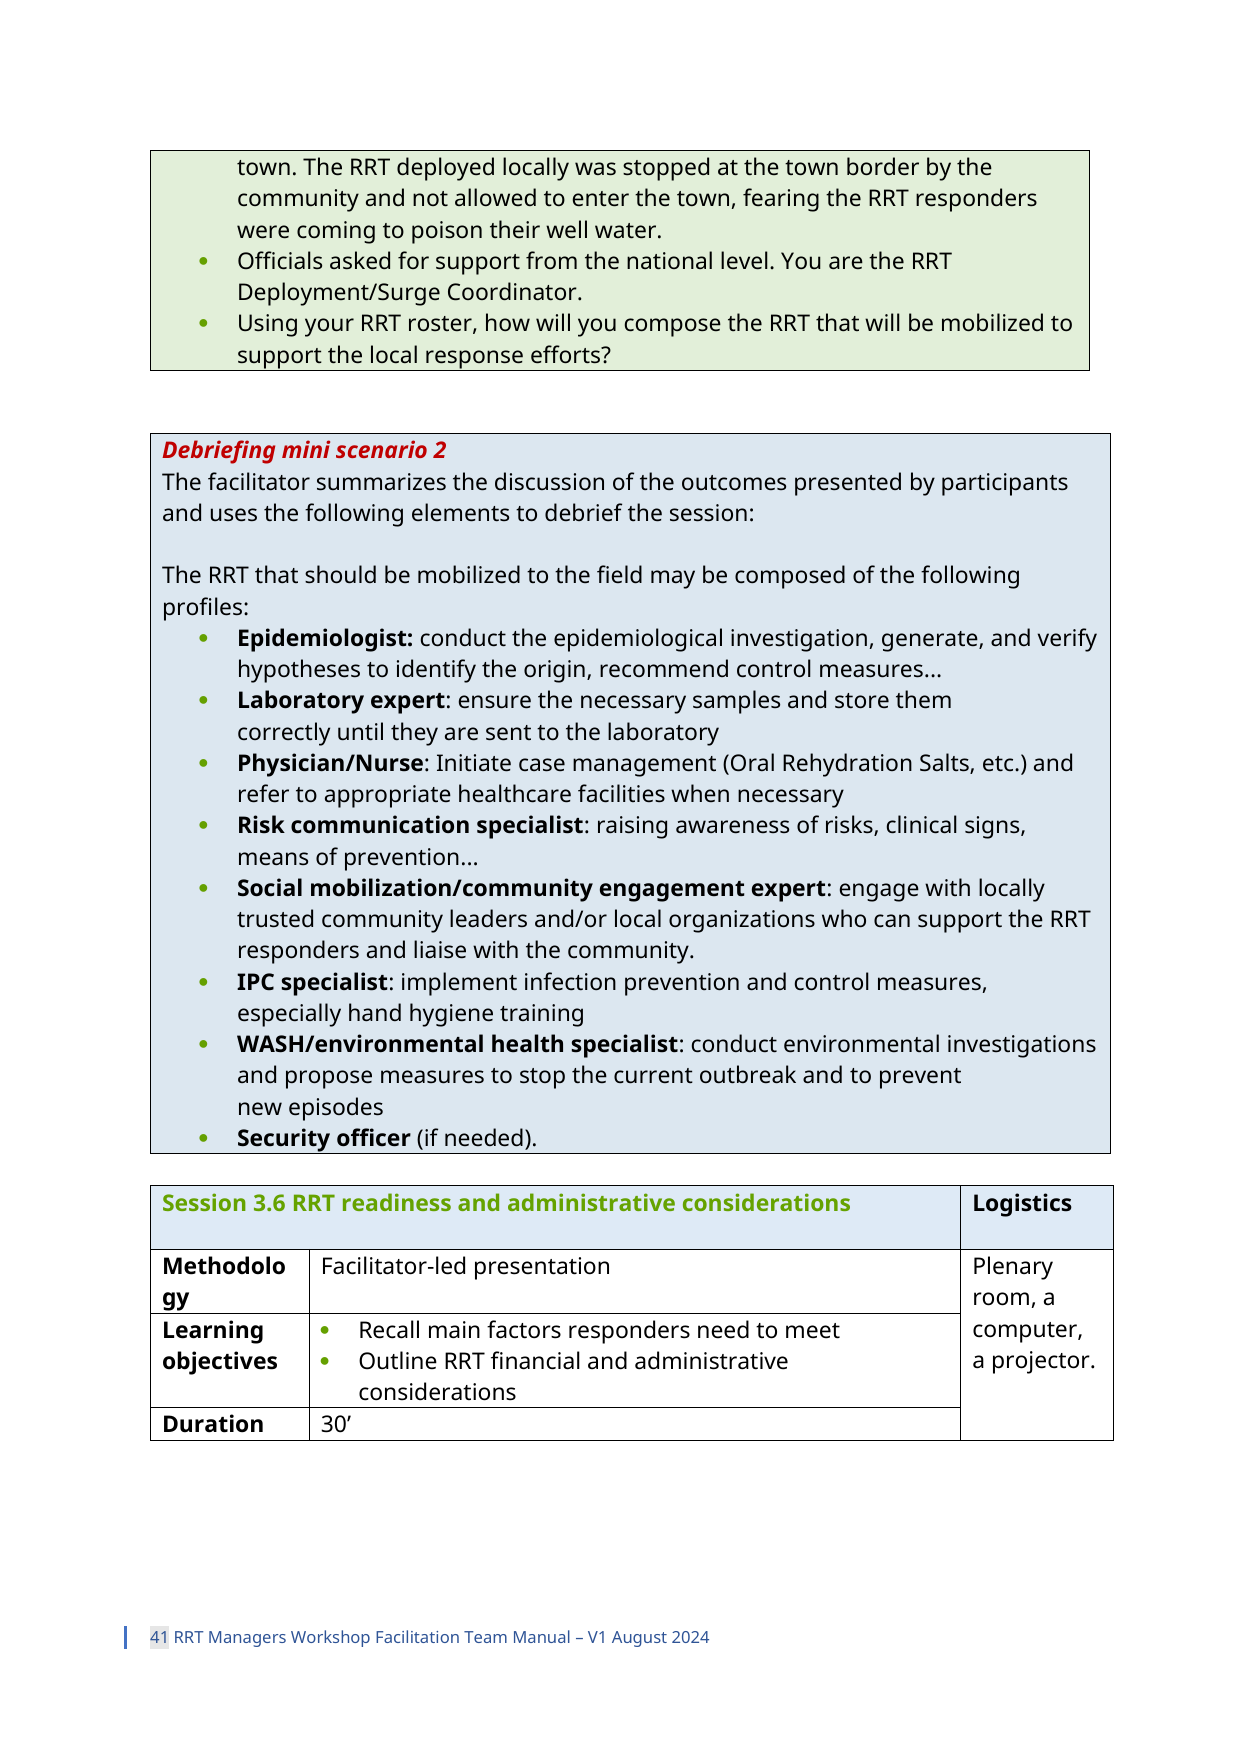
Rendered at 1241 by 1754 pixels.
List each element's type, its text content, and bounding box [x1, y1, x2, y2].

table_header Debriefing mini scenario 2 The facilitator summarizes the discussion of the outcomes presented by participants and uses the following elements to debrief the session: The RRT that should be mobilized to the field may be composed of the following profiles: Epidemiologist: conduct the epidemiological investigation, generate, and verify hypotheses to identify the origin, recommend control measures... Laboratory expert: ensure the necessary samples and store them correctly until they are sent to the laboratory Physician/Nurse: Initiate case management (Oral Rehydration Salts, etc.) and refer to appropriate healthcare facilities when necessary Risk communication specialist: raising awareness of risks, clinical signs, means of prevention... Social mobilization/community engagement expert: engage with locally trusted community leaders and/or local organizations who can support the RRT responders and liaise with the community. IPC specialist: implement infection prevention and control measures, especially hand hygiene training WASH/environmental health specialist: conduct environmental investigations and propose measures to stop the current outbreak and to prevent new episodes Security officer (if needed). [151, 434, 1110, 1153]
table_header Logistics [961, 1186, 1113, 1249]
table_cell Methodology [151, 1250, 309, 1312]
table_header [151, 151, 1089, 370]
table_cell Recall main factors responders need to meet ​ Outline RRT financial and administrative considerations​ [310, 1314, 960, 1407]
table_cell 30’ [310, 1408, 960, 1439]
table_cell Learning objectives [151, 1314, 309, 1407]
table_cell Duration [151, 1408, 309, 1439]
table_cell Plenary room, a computer, a projector. [961, 1250, 1113, 1439]
table_cell Facilitator-led presentation [310, 1250, 960, 1312]
table_header Session 3.6 RRT readiness and administrative considerations [151, 1186, 960, 1249]
